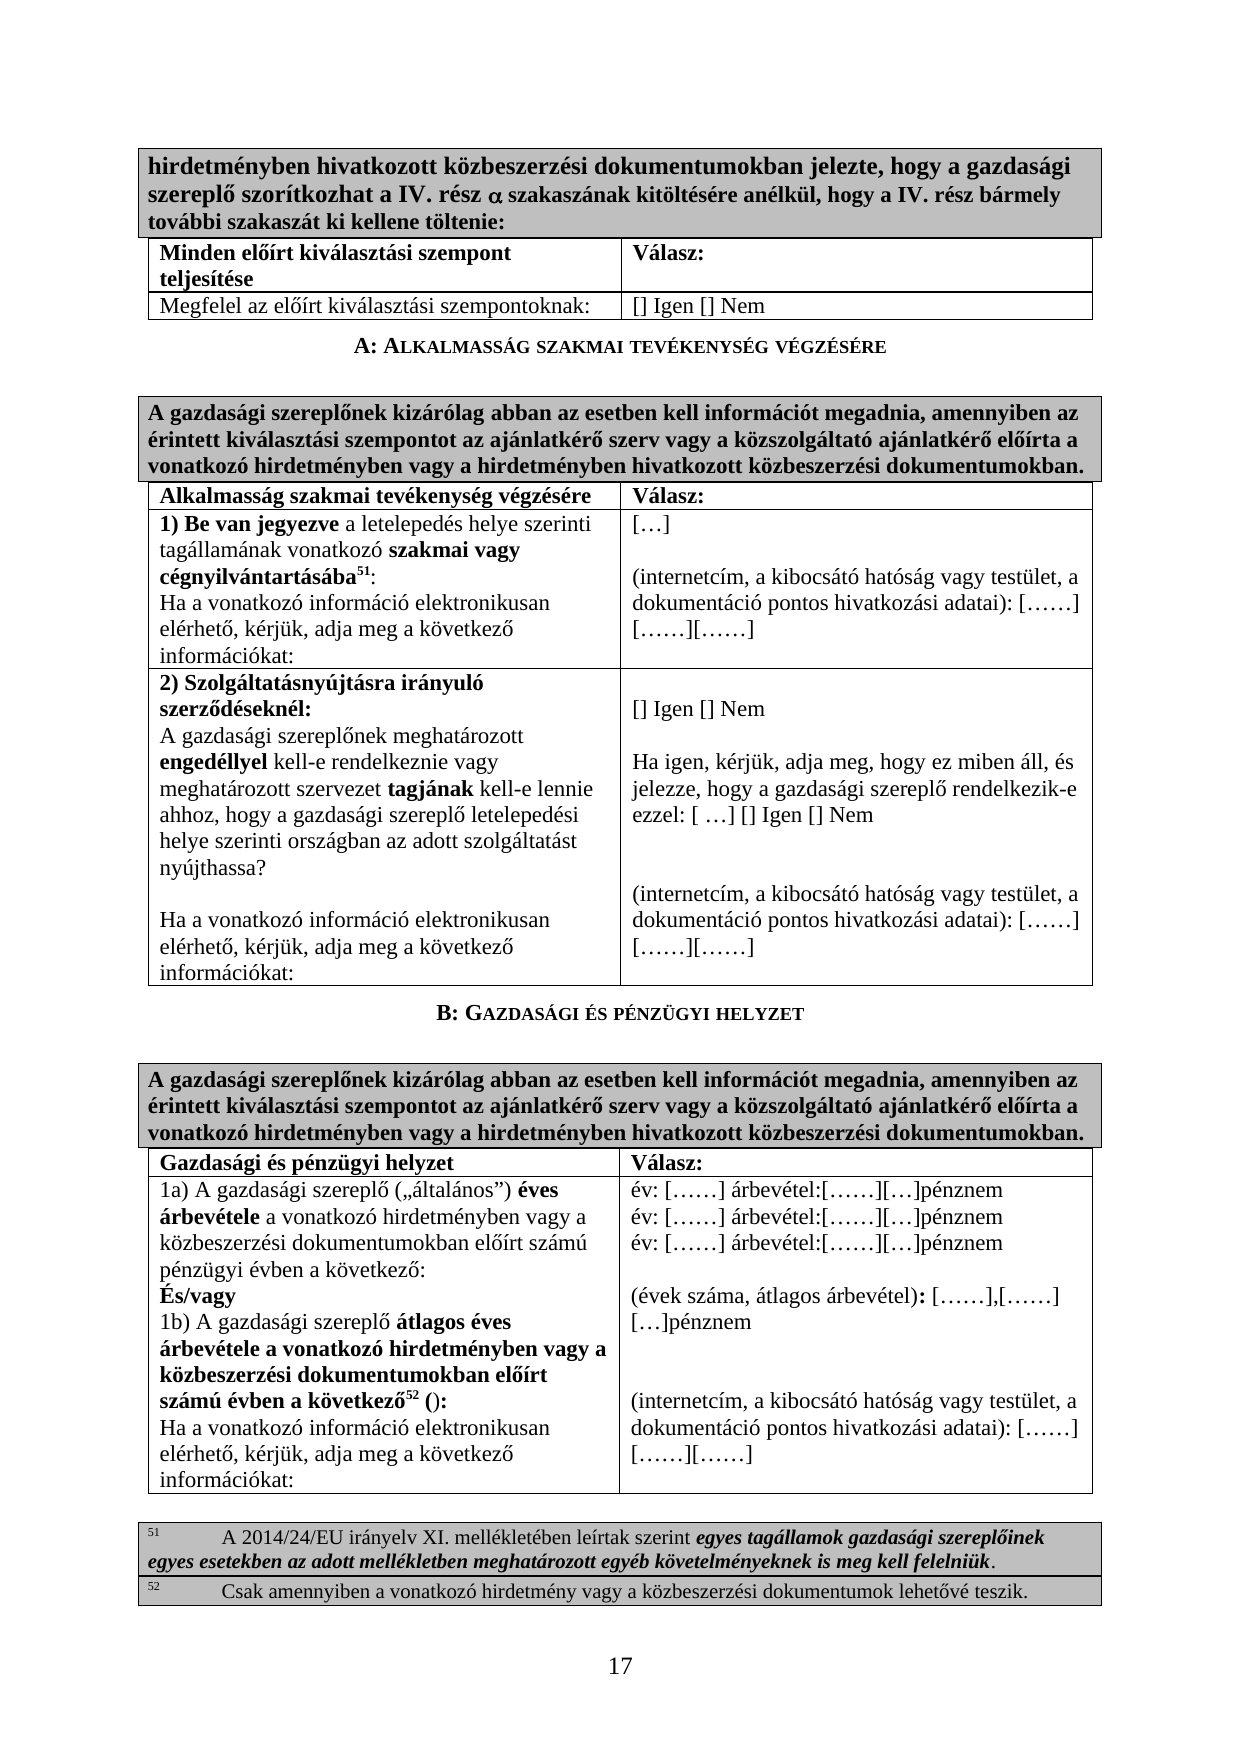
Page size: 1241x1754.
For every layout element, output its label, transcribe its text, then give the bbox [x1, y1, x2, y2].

table_cell Megfelel az előírt kiválasztási szempontoknak: [149, 293, 621, 319]
table_header Minden előírt kiválasztási szempont teljesítése [149, 239, 621, 291]
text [139, 149, 1101, 237]
text A gazdasági szereplőnek kizárólag abban az esetben kell információt megadnia, amennyiben az érintett kiválasztási szempontot az ajánlatkérő szerv vagy a közszolgáltató ajánlatkérő előírta a vonatkozó hirdetményben vagy a hirdetményben hivatkozott közbeszerzési dokumentumokban. [139, 397, 1101, 481]
table_cell 1) Be van jegyezve a letelepedés helye szerinti tagállamának vonatkozó szakmai vagy cégnyilvántartásába: Ha a vonatkozó információ elektronikusan elérhető, kérjük, adja meg a következő információkat: [149, 510, 620, 668]
table_cell [] Igen [] Nem [622, 293, 1092, 319]
table_header Gazdasági és pénzügyi helyzet [149, 1149, 619, 1176]
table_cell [620, 1177, 1092, 1493]
table_header Válasz: [622, 239, 1092, 291]
table_cell […] (internetcím, a kibocsátó hatóság vagy testület, a dokumentáció pontos hivatkozási adatai): [……][……][……] [621, 510, 1092, 668]
table_header Alkalmasság szakmai tevékenység végzésére [149, 483, 620, 509]
text A gazdasági szereplőnek kizárólag abban az esetben kell információt megadnia, amennyiben az érintett kiválasztási szempontot az ajánlatkérő szerv vagy a közszolgáltató ajánlatkérő előírta a vonatkozó hirdetményben vagy a hirdetményben hivatkozott közbeszerzési dokumentumokban. [139, 1064, 1101, 1147]
table_cell [] Igen [] Nem Ha igen, kérjük, adja meg, hogy ez miben áll, és jelezze, hogy a gazdasági szereplő rendelkezik-e ezzel: [ …] [] Igen [] Nem (internetcím, a kibocsátó hatóság vagy testület, a dokumentáció pontos hivatkozási adatai): [……][……][……] [621, 669, 1092, 985]
table_header Válasz: [621, 483, 1092, 509]
table_cell 1a) A gazdasági szereplő („általános”) éves árbevétele a vonatkozó hirdetményben vagy a közbeszerzési dokumentumokban előírt számú pénzügyi évben a következő: És/vagy 1b) A gazdasági szereplő átlagos éves árbevétele a vonatkozó hirdetményben vagy a közbeszerzési dokumentumokban előírt számú évben a következő (): Ha a vonatkozó információ elektronikusan elérhető, kérjük, adja meg a következő információkat: [149, 1177, 619, 1493]
text B: Gazdasági és pénzügyi helyzet [148, 999, 1093, 1025]
table_cell 2) Szolgáltatásnyújtásra irányuló szerződéseknél: A gazdasági szereplőnek meghatározott engedéllyel kell-e rendelkeznie vagy meghatározott szervezet tagjának kell-e lennie ahhoz, hogy a gazdasági szereplő letelepedési helye szerinti országban az adott szolgáltatást nyújthassa? Ha a vonatkozó információ elektronikusan elérhető, kérjük, adja meg a következő információkat: [149, 669, 620, 985]
text A: Alkalmasság szakmai tevékenység végzésére [148, 332, 1093, 359]
table_header Válasz: [620, 1149, 1092, 1176]
